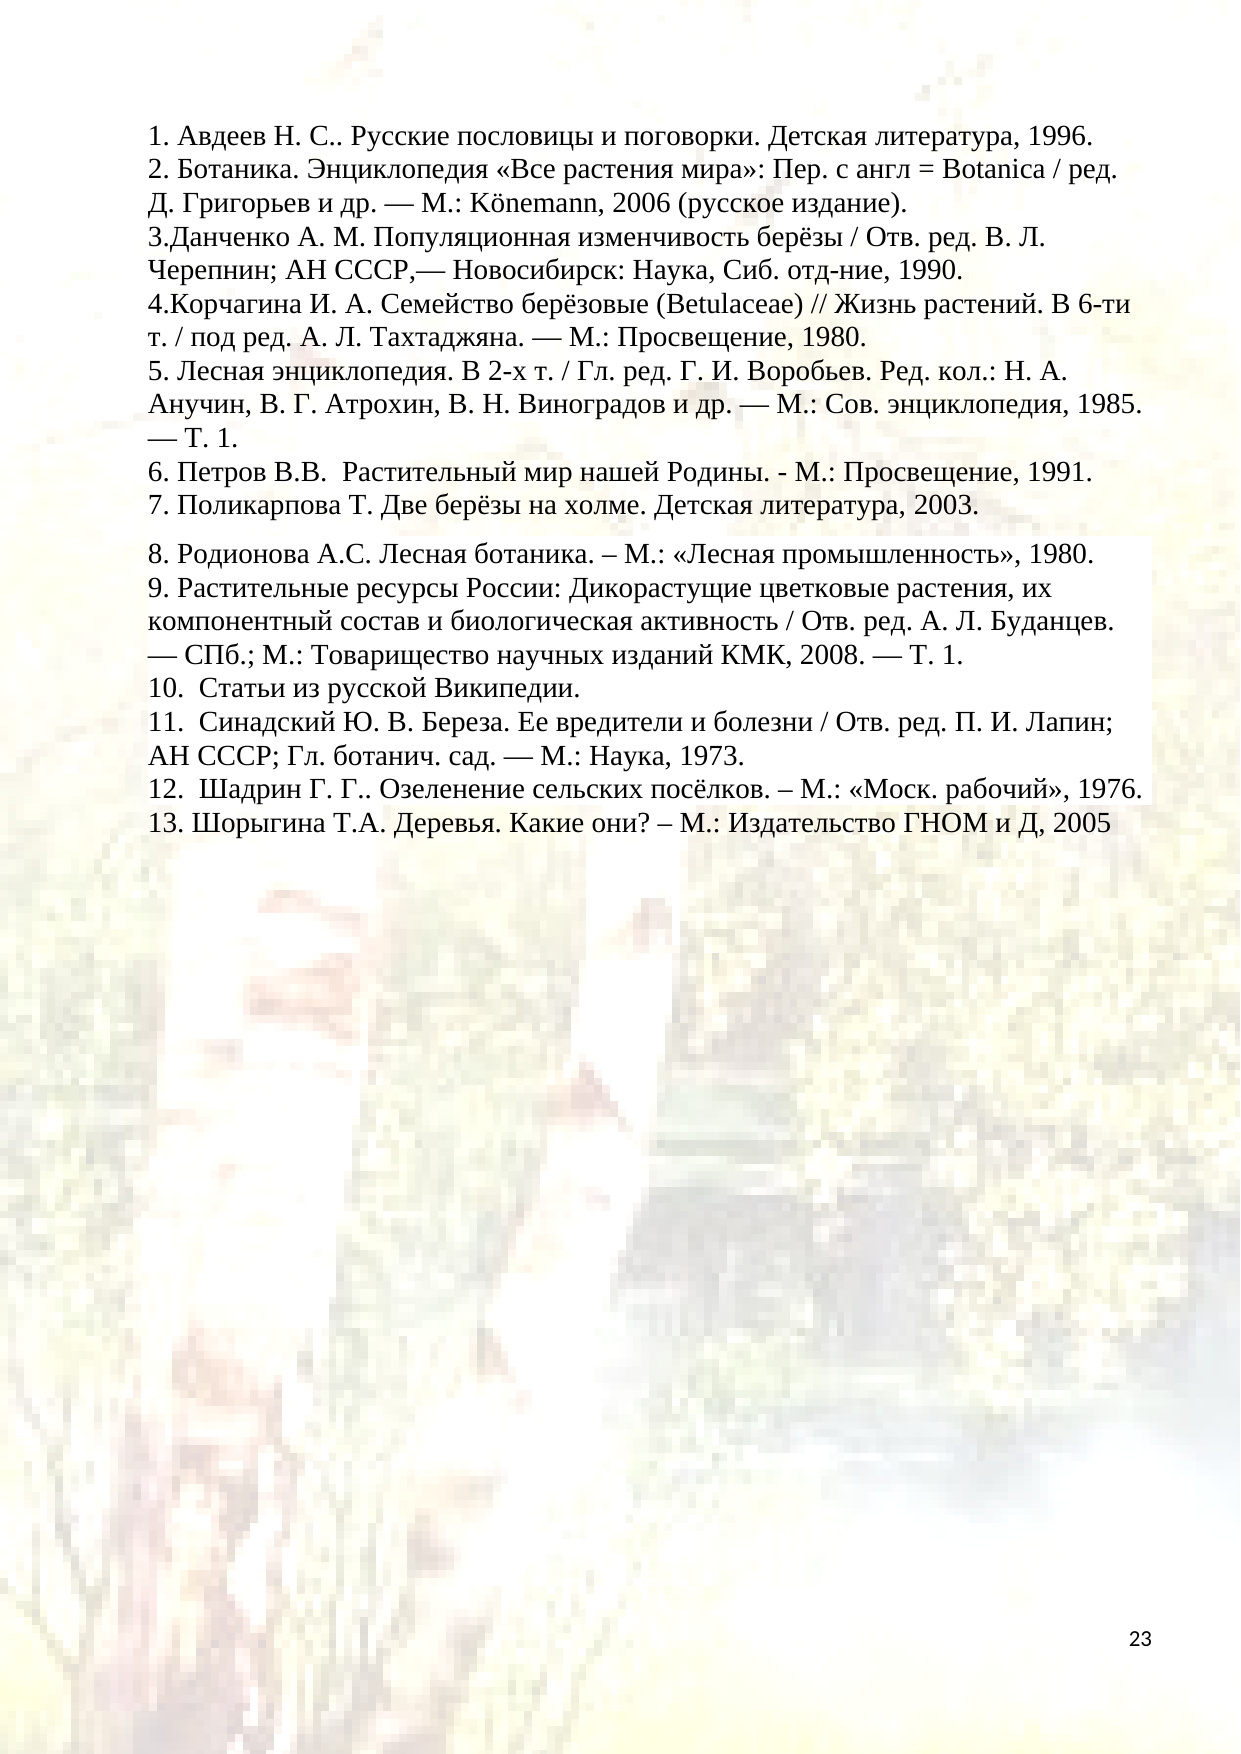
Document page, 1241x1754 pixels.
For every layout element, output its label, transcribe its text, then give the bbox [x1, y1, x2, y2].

text 13. Шорыгина Т.А. Деревья. Какие они? – М.: Издательство ГНОМ и Д, 2005 [148, 805, 1152, 838]
text 1. Авдеев Н. С.. Русские пословицы и поговорки. Детская литература, 1996. 2. Ботаника. Энциклопедия «Все растения мира»: Пер. с англ = Botanica / ред. Д. Григорьев и др. — М.: Könemann, 2006 (русское издание). 3.Данченко А. М. Популяционная изменчивость берёзы / Отв. ред. В. Л. Черепнин; АН СССР,— Новосибирск: Наука, Сиб. отд-ние, 1990. 4.Корчагина И. А. Семейство берёзовые (Betulaceae) // Жизнь растений. В 6-ти т. / под ред. А. Л. Тахтаджяна. — М.: Просвещение, 1980. 5. Лесная энциклопедия. В 2-х т. / Гл. ред. Г. И. Воробьев. Ред. кол.: Н. А. Анучин, В. Г. Атрохин, В. Н. Виноградов и др. — М.: Сов. энциклопедия, 1985. — Т. 1. 6. Петров В.В. Растительный мир нашей Родины. - М.: Просвещение, 1991. 7. Поликарпова Т. Две берёзы на холме. Детская литература, 2003. [148, 118, 1152, 521]
text 8. Родионова А.С. Лесная ботаника. – М.: «Лесная промышленность», 1980. [148, 536, 1152, 570]
text АН СССР; Гл. ботанич. сад. — М.: Наука, 1973. 12. Шадрин Г. Г.. Озеленение сельских посёлков. – М.: «Моск. рабочий», 1976. [148, 738, 1152, 805]
text 10. Статьи из русской Википедии. [148, 671, 1152, 704]
text 9. Растительные ресурсы России: Дикорастущие цветковые растения, их [148, 570, 1152, 603]
text — СПб.; М.: Товарищество научных изданий КМК, 2008. — Т. 1. [148, 637, 1152, 671]
text 11. Синадский Ю. В. Береза. Ее вредители и болезни / Отв. ред. П. И. Лапин; [148, 704, 1152, 738]
text компонентный состав и биологическая активность / Отв. ред. А. Л. Буданцев. [148, 603, 1152, 637]
